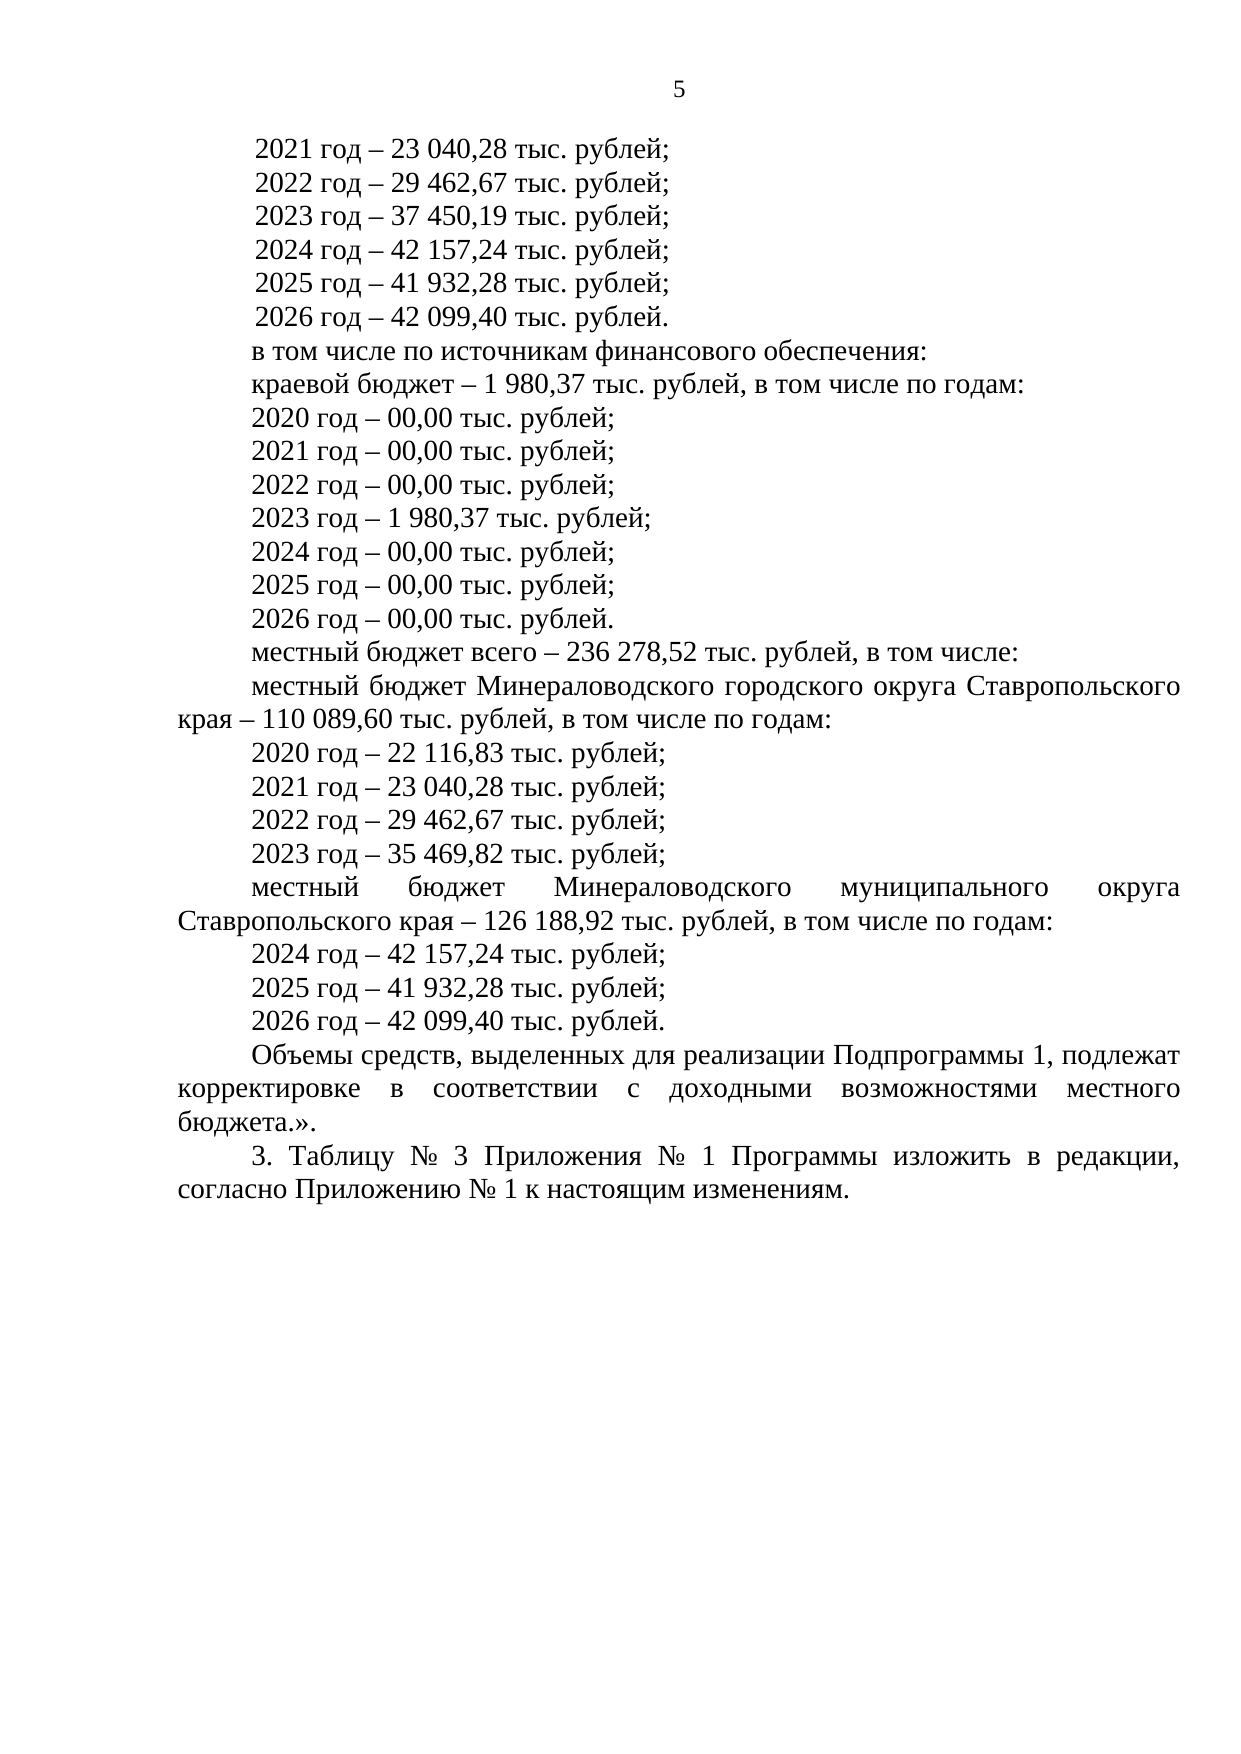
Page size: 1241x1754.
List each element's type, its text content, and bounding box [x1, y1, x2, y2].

text 2024 год – 00,00 тыс. рублей; [177, 534, 1181, 567]
text 3. Таблицу № 3 Приложения № 1 Программы изложить в редакции, согласно Приложению № 1 к настоящим изменениям. [177, 1138, 1181, 1205]
text в том числе по источникам финансового обеспечения: [177, 333, 1181, 366]
text 2020 год – 00,00 тыс. рублей; [177, 400, 1181, 433]
text 2021 год – 23 040,28 тыс. рублей; [177, 131, 1181, 165]
text Объемы средств, выделенных для реализации Подпрограммы 1, подлежат корректировке в соответствии с доходными возможностями местного бюджета.». [177, 1037, 1181, 1138]
text 2024 год – 42 157,24 тыс. рублей; [177, 232, 1181, 266]
text местный бюджет всего – 236 278,52 тыс. рублей, в том числе: [177, 634, 1181, 668]
text 2022 год – 00,00 тыс. рублей; [177, 467, 1181, 500]
text 2023 год – 37 450,19 тыс. рублей; [177, 198, 1181, 232]
text краевой бюджет – 1 980,37 тыс. рублей, в том числе по годам: [177, 366, 1181, 400]
text 2023 год – 35 469,82 тыс. рублей; [177, 836, 1181, 869]
text 2022 год – 29 462,67 тыс. рублей; [177, 802, 1181, 836]
text 2020 год – 22 116,83 тыс. рублей; [177, 735, 1181, 769]
text 2021 год – 00,00 тыс. рублей; [177, 433, 1181, 467]
text 2026 год – 42 099,40 тыс. рублей. [177, 299, 1181, 333]
text 2021 год – 23 040,28 тыс. рублей; [177, 769, 1181, 802]
text 2023 год – 1 980,37 тыс. рублей; [177, 500, 1181, 534]
text местный бюджет Минераловодского муниципального округа Ставропольского края – 126 188,92 тыс. рублей, в том числе по годам: [177, 869, 1181, 936]
text местный бюджет Минераловодского городского округа Ставропольского края – 110 089,60 тыс. рублей, в том числе по годам: [177, 668, 1181, 735]
text 2024 год – 42 157,24 тыс. рублей; [177, 936, 1181, 970]
text 2026 год – 00,00 тыс. рублей. [177, 601, 1181, 634]
text 2022 год – 29 462,67 тыс. рублей; [177, 165, 1181, 198]
text 2025 год – 00,00 тыс. рублей; [177, 567, 1181, 601]
text 2025 год – 41 932,28 тыс. рублей; [177, 970, 1181, 1003]
text 2025 год – 41 932,28 тыс. рублей; [177, 266, 1181, 299]
text 2026 год – 42 099,40 тыс. рублей. [177, 1003, 1181, 1037]
